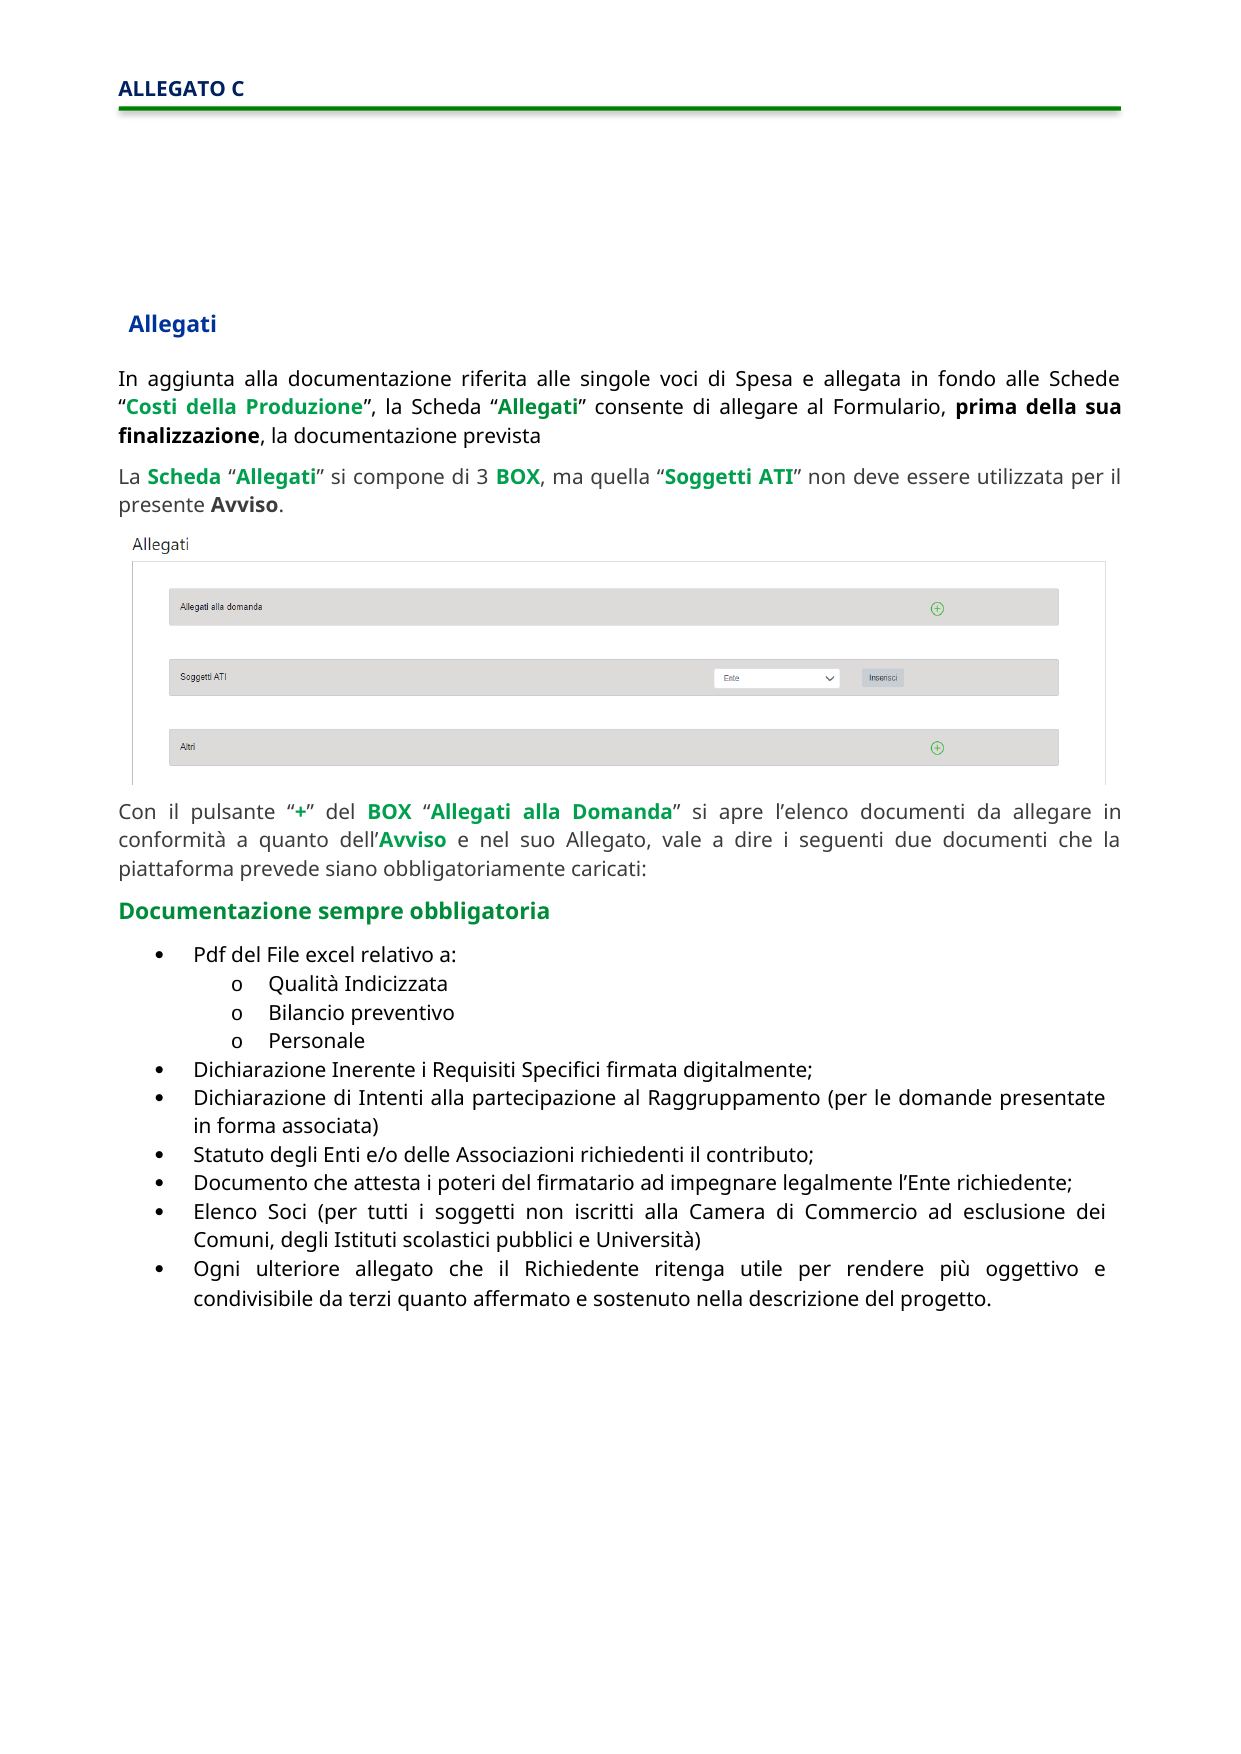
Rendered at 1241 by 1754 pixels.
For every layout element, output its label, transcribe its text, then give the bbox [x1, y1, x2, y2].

text In aggiunta alla documentazione riferita alle singole voci di Spesa e allegata in fondo alle Schede “Costi della Produzione”, la Scheda “Allegati” consente di allegare al Formulario, prima della sua finalizzazione, la documentazione prevista [118, 364, 1122, 449]
list Statuto degli Enti e/o delle Associazioni richiedenti il contributo; [156, 1140, 1107, 1168]
list Elenco Soci (per tutti i soggetti non iscritti alla Camera di Commercio ad esclusione dei Comuni, degli Istituti scolastici pubblici e Università) [156, 1197, 1107, 1254]
list Personale [231, 1026, 1107, 1055]
list Bilancio preventivo [231, 998, 1107, 1026]
list Dichiarazione di Intenti alla partecipazione al Raggruppamento (per le domande presentate in forma associata) [156, 1083, 1107, 1140]
list Pdf del File excel relativo a: [156, 941, 1107, 969]
table_cell Allegati [117, 295, 1120, 352]
list Documento che attesta i poteri del firmatario ad impegnare legalmente l’Ente richiedente; [156, 1168, 1107, 1197]
picture [118, 531, 1123, 785]
text Con il pulsante “+” del BOX “Allegati alla Domanda” si apre l’elenco documenti da allegare in conformità a quanto dell’Avviso e nel suo Allegato, vale a dire i seguenti due documenti che la piattaforma prevede siano obbligatoriamente caricati: [118, 797, 1122, 882]
text Documentazione sempre obbligatoria [118, 895, 1122, 926]
text La Scheda “Allegati” si compone di 3 BOX, ma quella “Soggetti ATI” non deve essere utilizzata per il presente Avviso. [118, 462, 1122, 519]
list Qualità Indicizzata [231, 969, 1107, 998]
list Ogni ulteriore allegato che il Richiedente ritenga utile per rendere più oggettivo e condivisibile da terzi quanto affermato e sostenuto nella descrizione del progetto. [156, 1254, 1107, 1313]
list Dichiarazione Inerente i Requisiti Specifici firmata digitalmente; [156, 1055, 1107, 1083]
